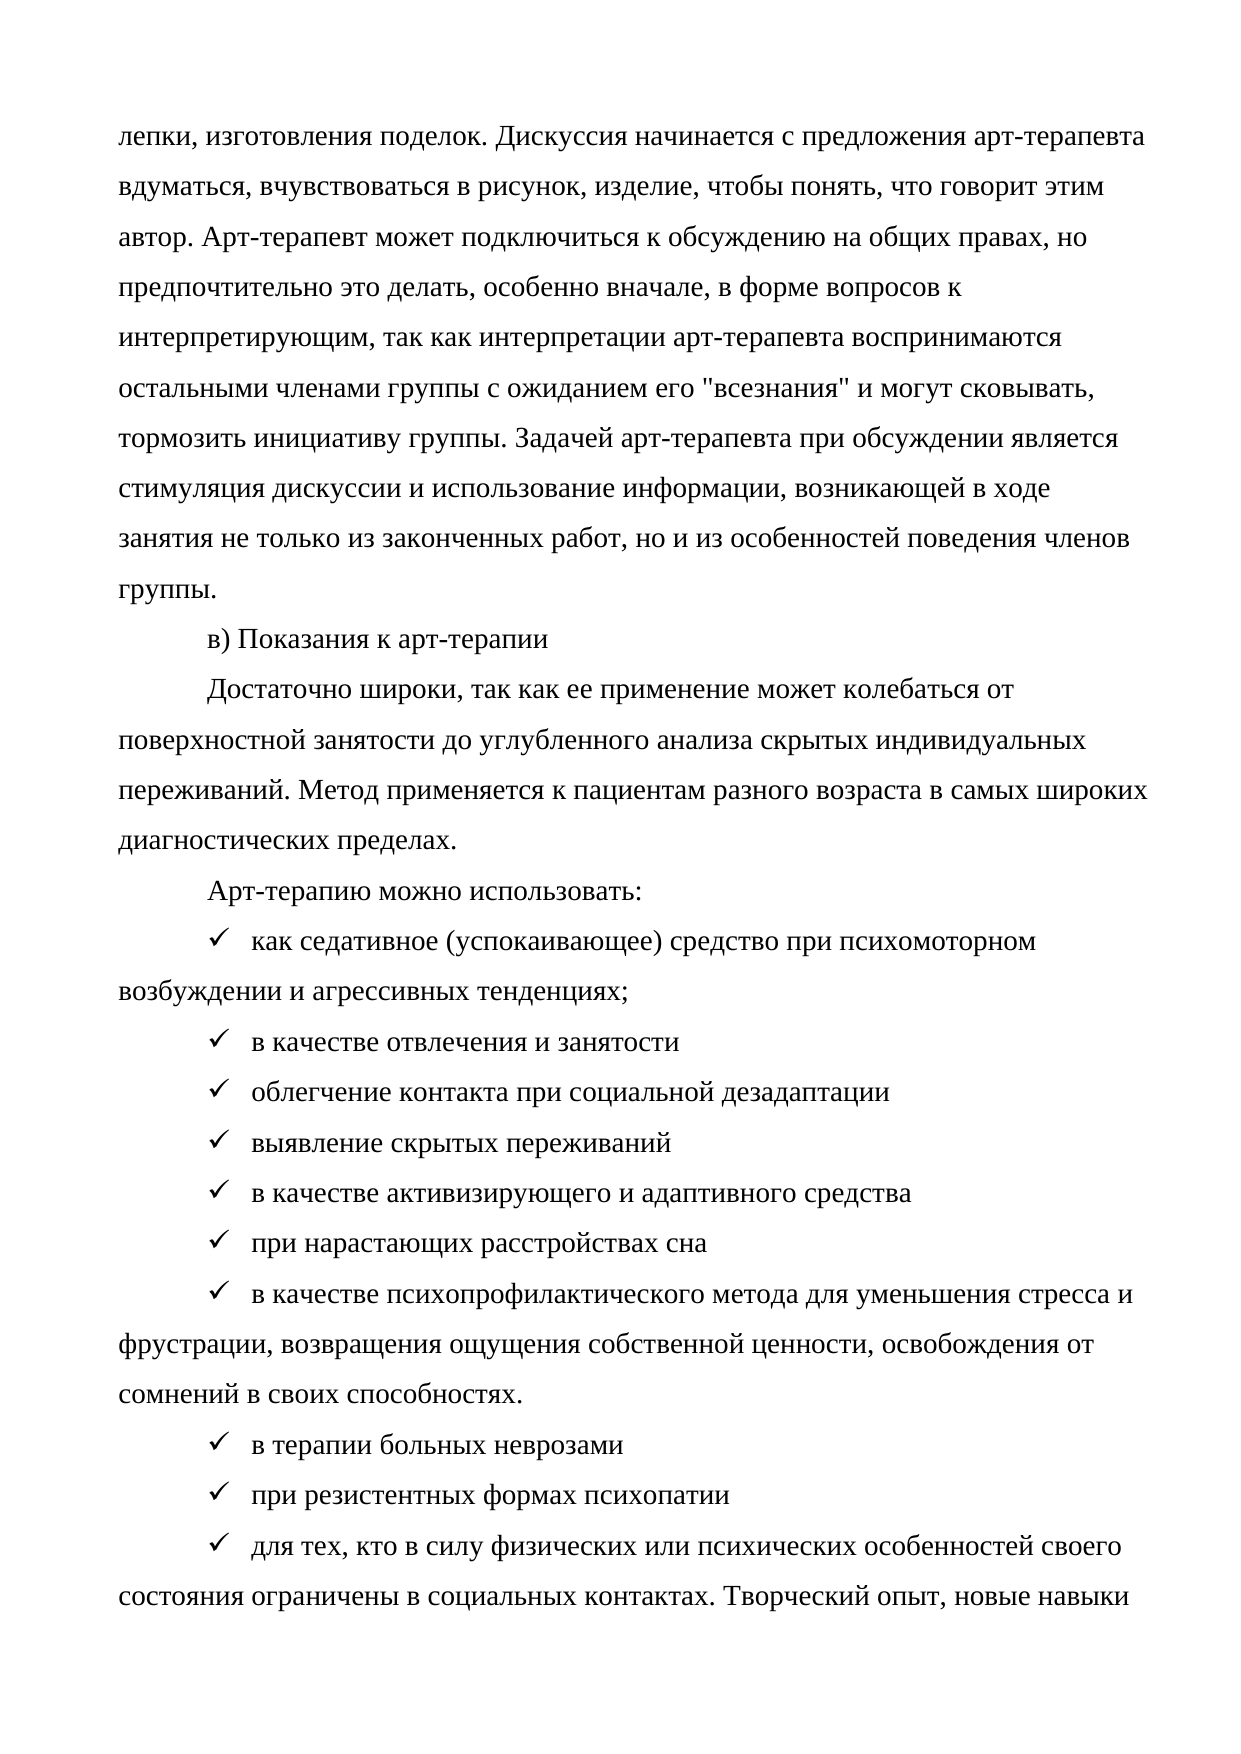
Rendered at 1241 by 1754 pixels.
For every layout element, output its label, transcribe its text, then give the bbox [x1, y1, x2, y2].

list в терапии больных неврозами [118, 1427, 1152, 1461]
list облегчение контакта при социальной дезадаптации [118, 1074, 1152, 1108]
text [118, 118, 1152, 604]
list в качестве психопрофилактического метода для уменьшения стресса и фрустрации, возвращения ощущения собственной ценности, освобождения от сомнений в своих способностях. [118, 1276, 1152, 1410]
text Арт-терапию можно использовать: [118, 873, 1152, 906]
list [118, 1528, 1152, 1612]
text Достаточно широки, так как ее применение может колебаться от поверхностной занятости до углубленного анализа скрытых индивидуальных переживаний. Метод применяется к пациентам разного возраста в самых широких диагностических пределах. [118, 672, 1152, 856]
list при нарастающих расстройствах сна [118, 1226, 1152, 1259]
list в качестве активизирующего и адаптивного средства [118, 1175, 1152, 1209]
list выявление скрытых переживаний [118, 1125, 1152, 1158]
list как седативное (успокаивающее) средство при психомоторном возбуждении и агрессивных тенденциях; [118, 923, 1152, 1007]
list при резистентных формах психопатии [118, 1477, 1152, 1511]
list в качестве отвлечения и занятости [118, 1024, 1152, 1057]
text в) Показания к арт-терапии [118, 621, 1152, 655]
